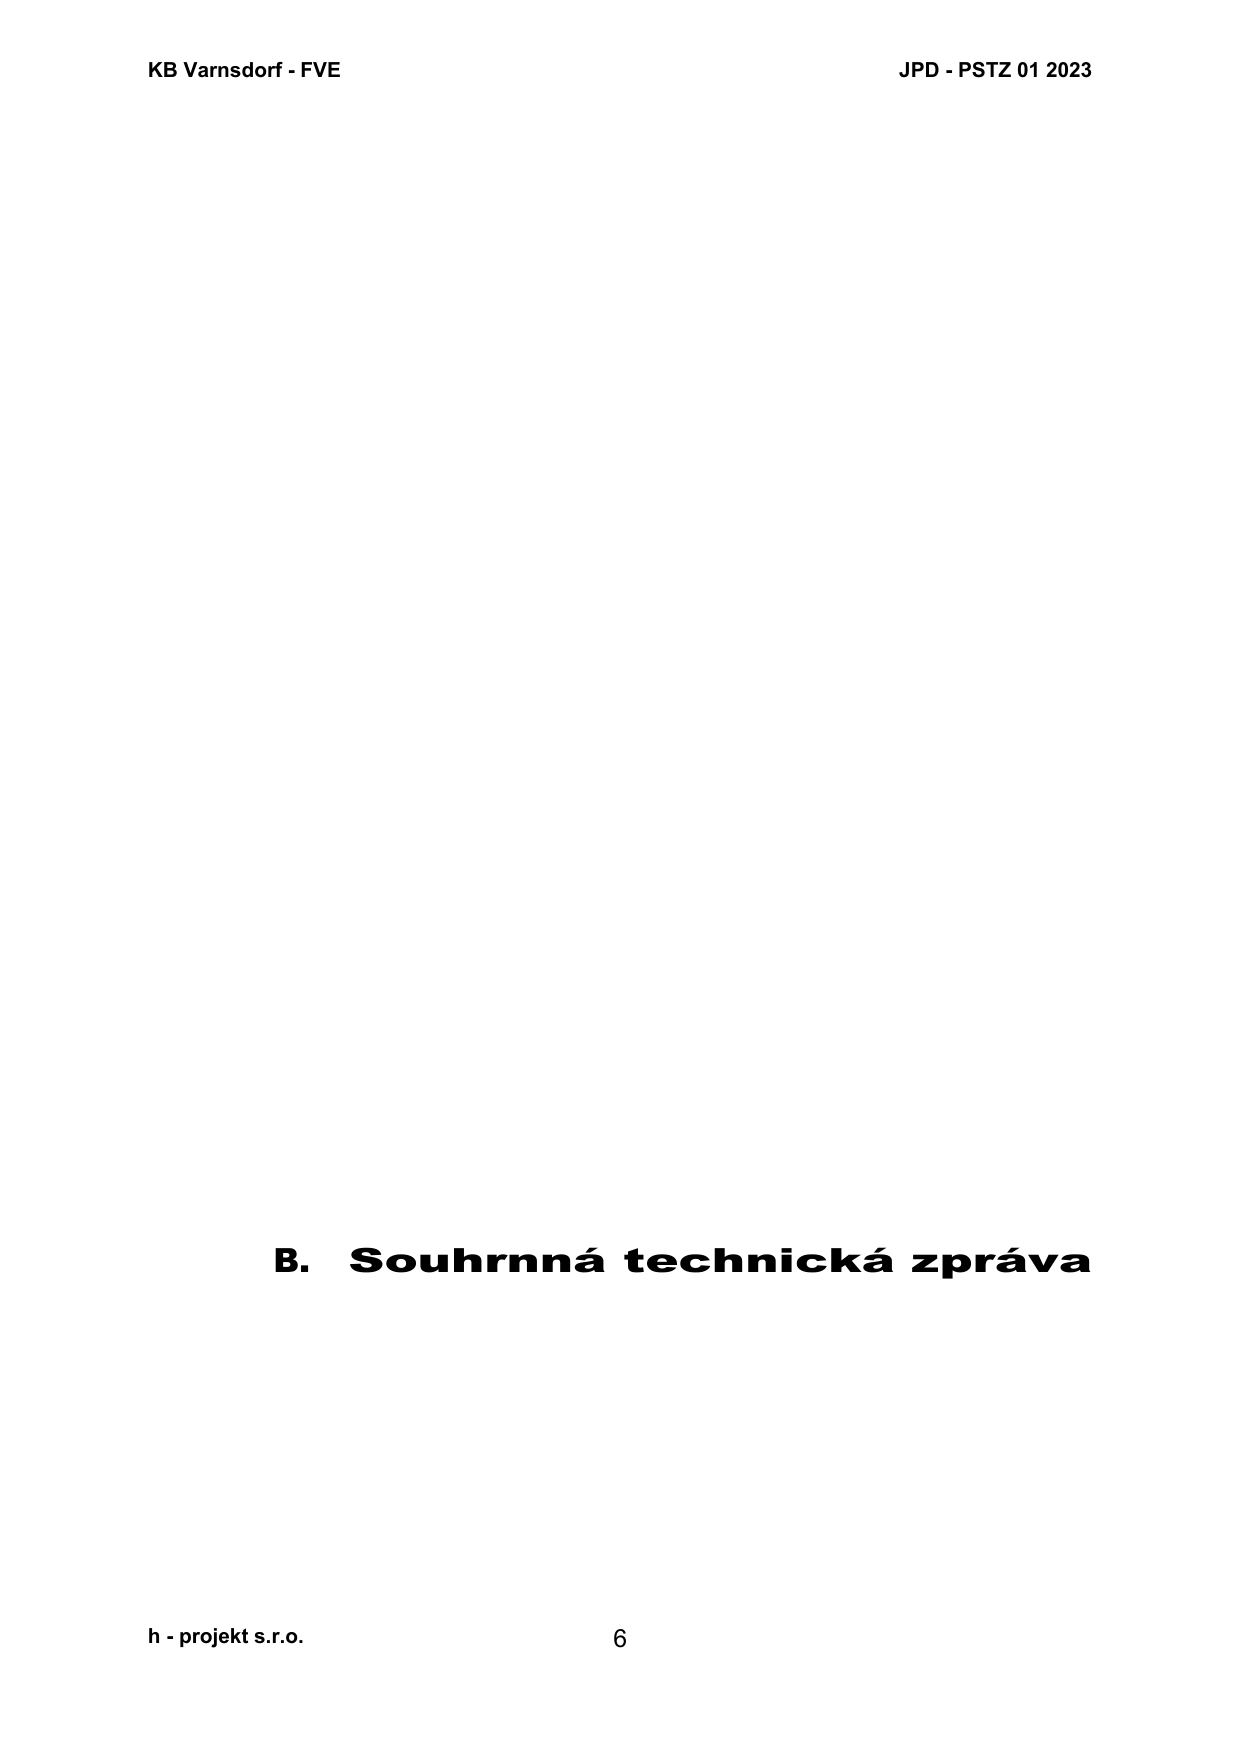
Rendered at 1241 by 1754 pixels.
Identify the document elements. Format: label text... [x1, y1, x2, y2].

list Souhrnná technická zpráva [185, 1235, 1092, 1282]
